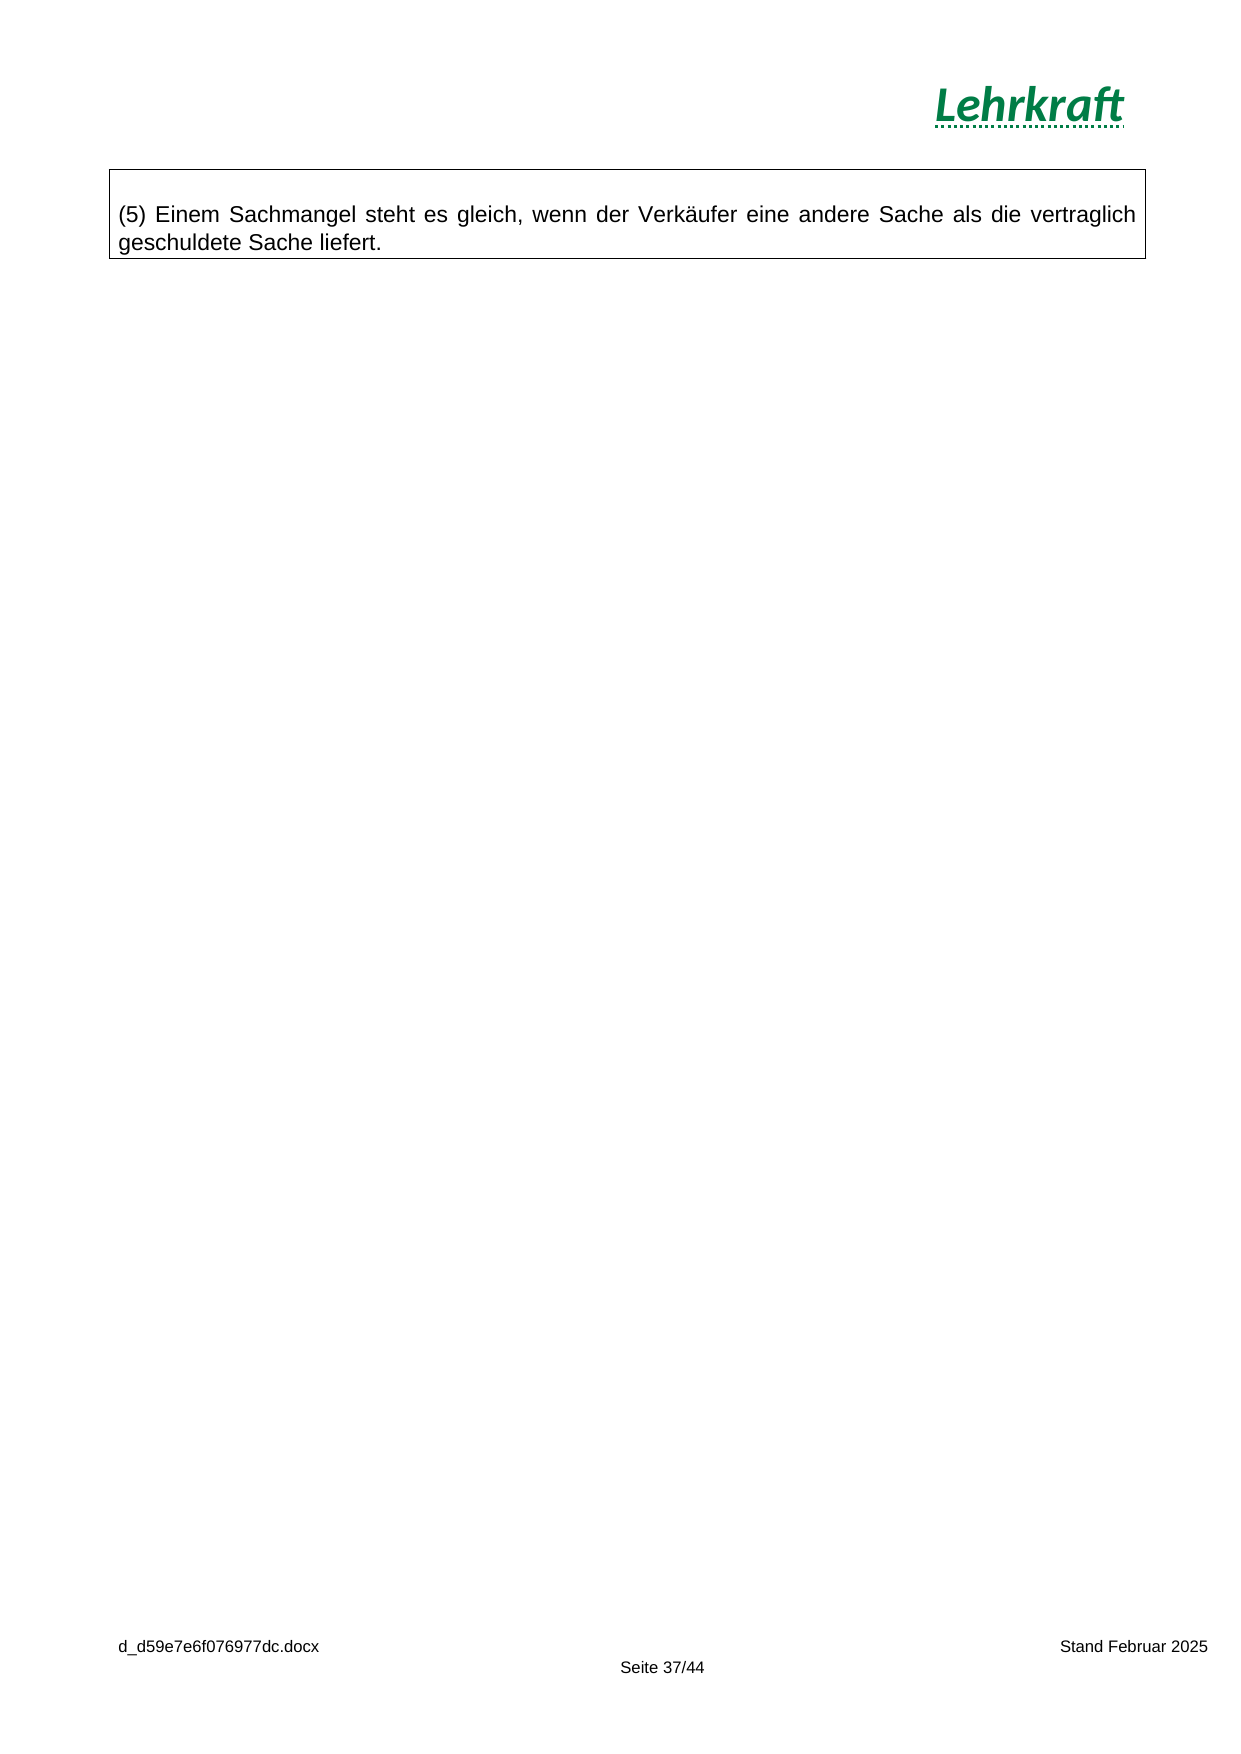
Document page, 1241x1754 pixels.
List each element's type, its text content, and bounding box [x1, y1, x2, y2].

text (5) Einem Sachmangel steht es gleich, wenn der Verkäufer eine andere Sache als die vertraglich geschuldete Sache liefert. [110, 198, 1145, 258]
